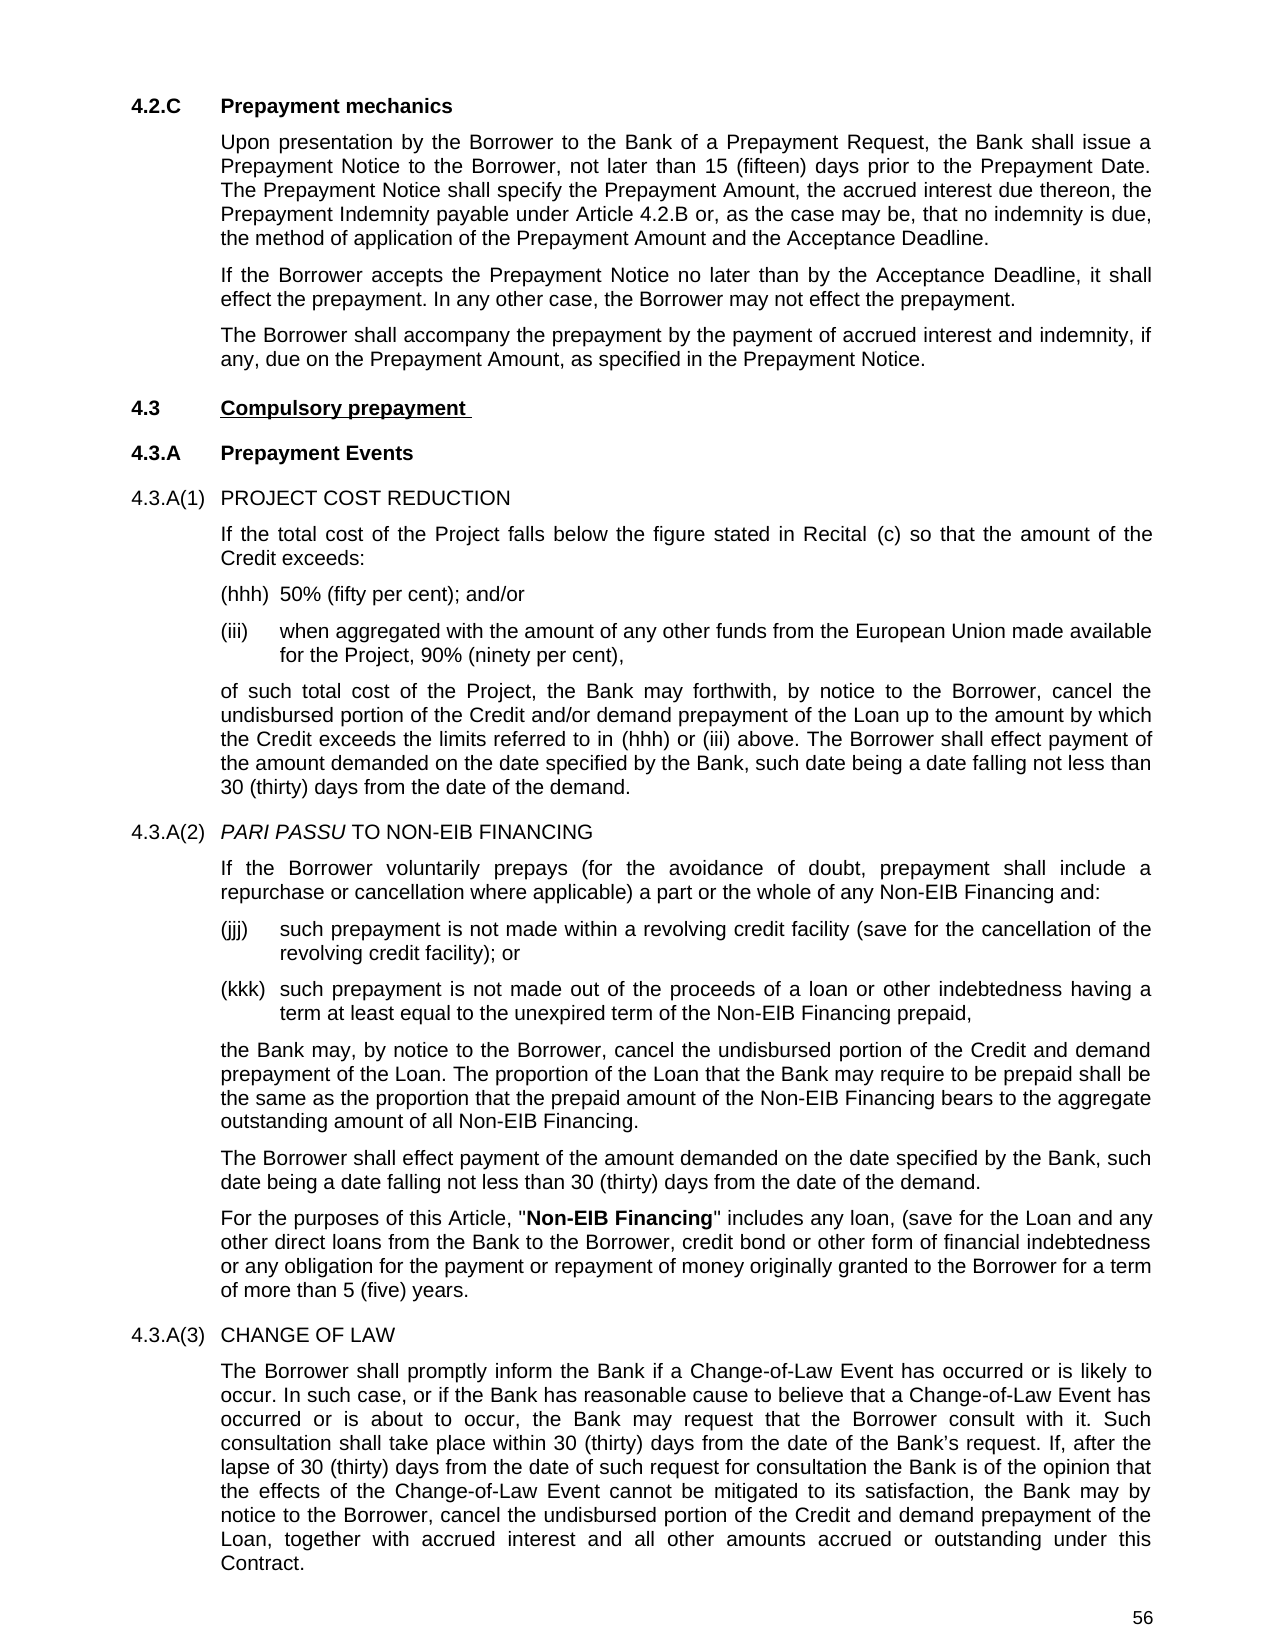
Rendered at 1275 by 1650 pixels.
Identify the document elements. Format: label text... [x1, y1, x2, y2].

subtitle Project cost reduction [131, 485, 1153, 509]
subtitle Prepayment Events [131, 441, 1153, 464]
list such prepayment is not made out of the proceeds of a loan or other indebtedness having a term at least equal to the unexpired term of the Non-EIB Financing prepaid, [220, 977, 1153, 1025]
list such prepayment is not made within a revolving credit facility (save for the cancellation of the revolving credit facility); or [220, 917, 1153, 964]
text If the Borrower voluntarily prepays (for the avoidance of doubt, prepayment shall include a repurchase or cancellation where applicable) a part or the whole of any Non-EIB Financing and: [220, 856, 1153, 904]
text the Bank may, by notice to the Borrower, cancel the undisbursed portion of the Credit and demand prepayment of the Loan. The proportion of the Loan that the Bank may require to be prepaid shall be the same as the proportion that the prepaid amount of the Non-EIB Financing bears to the aggregate outstanding amount of all Non-EIB Financing. [220, 1037, 1153, 1133]
list 50% (fifty per cent); and/or [220, 582, 1153, 606]
subtitle Compulsory prepayment [131, 396, 1153, 420]
text If the total cost of the Project falls below the figure stated in Recital (c) so that the amount of the Credit exceeds: [220, 522, 1153, 570]
subtitle Change of law [131, 1323, 1153, 1347]
list when aggregated with the amount of any other funds from the European Union made available for the Project, 90% (ninety per cent), [220, 619, 1153, 667]
text The Borrower shall promptly inform the Bank if a Change-of-Law Event has occurred or is likely to occur. In such case, or if the Bank has reasonable cause to believe that a Change-of-Law Event has occurred or is about to occur, the Bank may request that the Borrower consult with it. Such consultation shall take place within 30 (thirty) days from the date of the Bank’s request. If, after the lapse of 30 (thirty) days from the date of such request for consultation the Bank is of the opinion that the effects of the Change-of-Law Event cannot be mitigated to its satisfaction, the Bank may by notice to the Borrower, cancel the undisbursed portion of the Credit and demand prepayment of the Loan, together with accrued interest and all other amounts accrued or outstanding under this Contract. [220, 1359, 1153, 1575]
subtitle Pari Passu to non-EIB Financing [131, 820, 1153, 844]
text For the purposes of this Article, "Non-EIB Financing" includes any loan, (save for the Loan and any other direct loans from the Bank to the Borrower, credit bond or other form of financial indebtedness or any obligation for the payment or repayment of money originally granted to the Borrower for a term of more than 5 (five) years. [220, 1206, 1153, 1302]
text The Borrower shall accompany the prepayment by the payment of accrued interest and indemnity, if any, due on the Prepayment Amount, as specified in the Prepayment Notice. [220, 323, 1153, 371]
subtitle Prepayment mechanics [131, 94, 1153, 118]
text If the Borrower accepts the Prepayment Notice no later than by the Acceptance Deadline, it shall effect the prepayment. In any other case, the Borrower may not effect the prepayment. [220, 262, 1153, 310]
